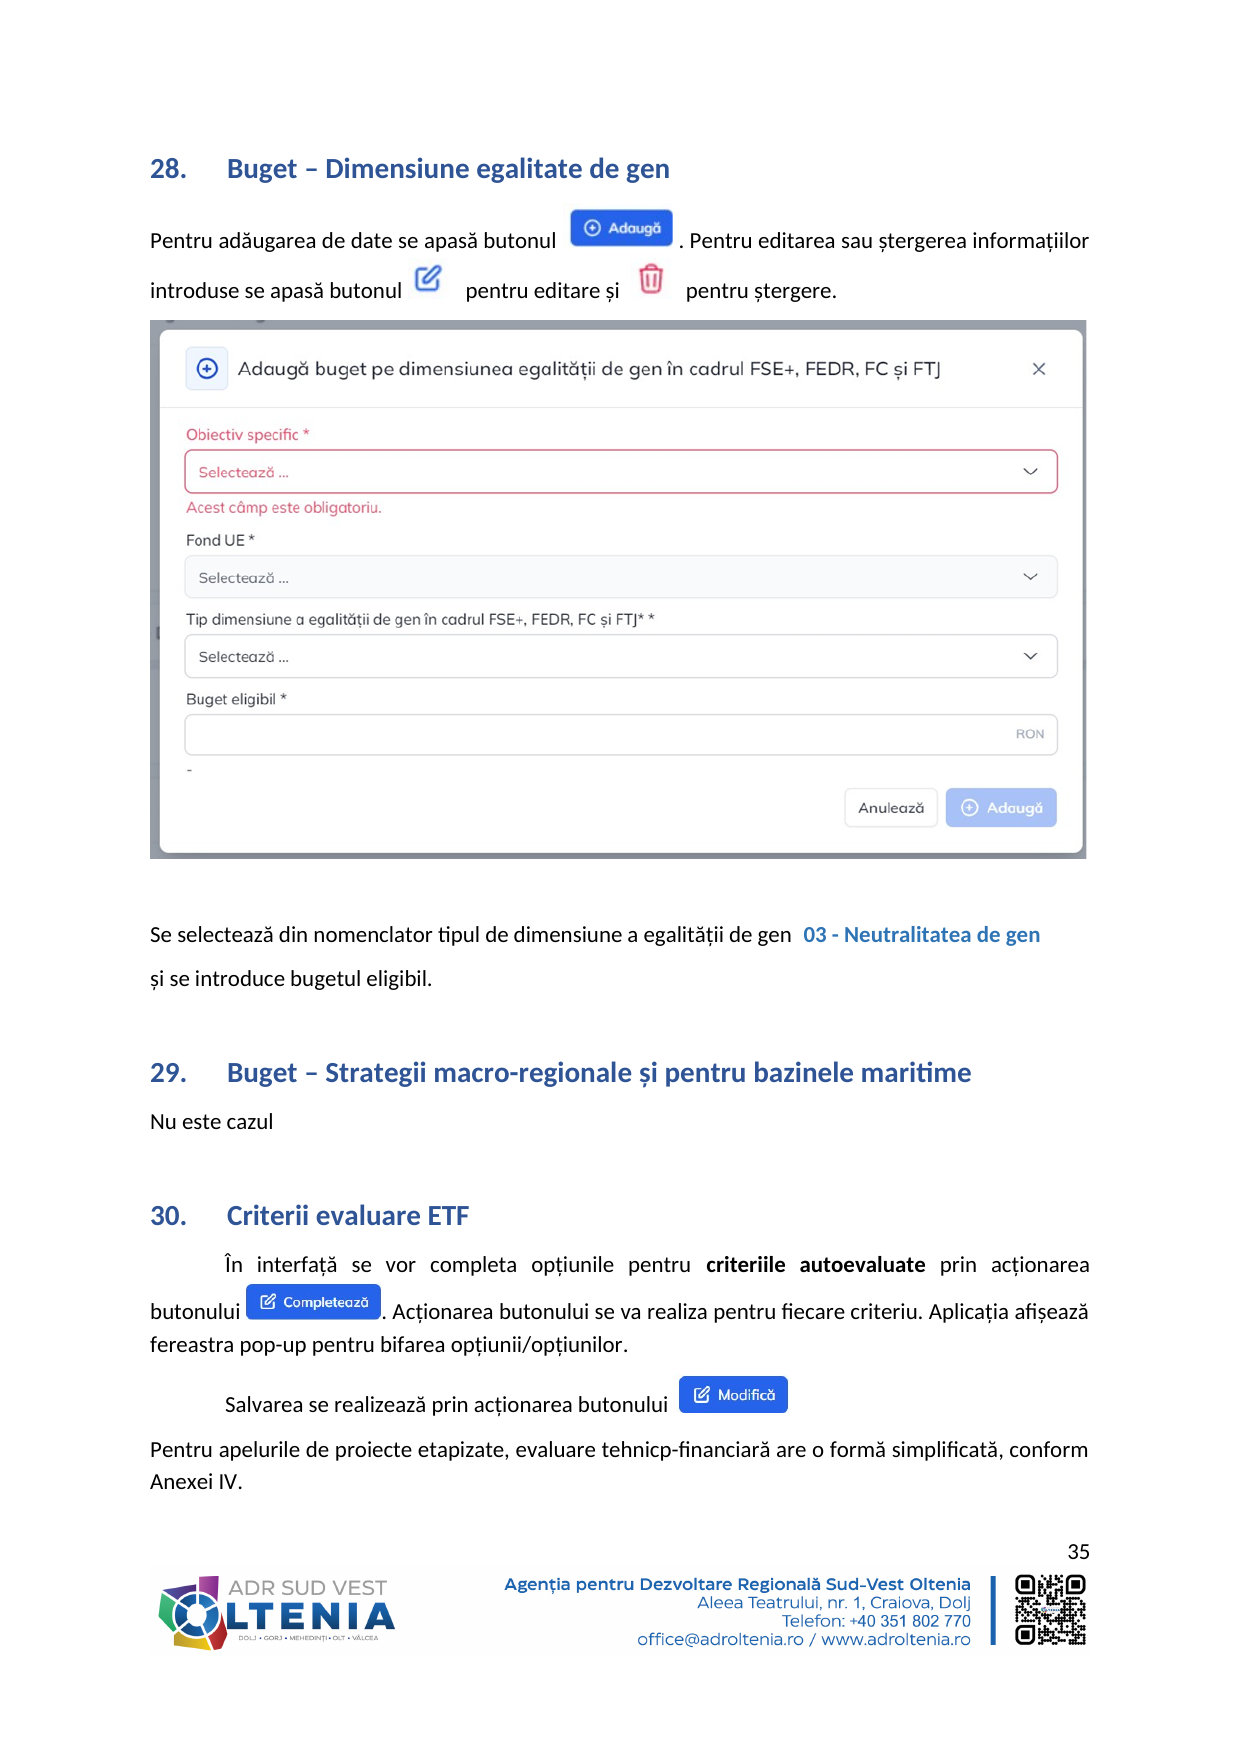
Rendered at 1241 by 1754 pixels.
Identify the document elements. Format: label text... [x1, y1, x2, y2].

picture [407, 258, 456, 299]
subtitle Criterii evaluare ETF [150, 1197, 1090, 1232]
text Se selectează din nomenclator tipul de dimensiune a egalității de gen 03 - Neutralitatea de gen [150, 920, 1090, 948]
text Pentru apelurile de proiecte etapizate, evaluare tehnicp-financiară are o formă simplificată, conform Anexei IV. [150, 1435, 1090, 1495]
text şi se introduce bugetul eligibil. [150, 964, 1090, 992]
picture [246, 1282, 382, 1320]
picture [674, 1374, 790, 1413]
picture [150, 1565, 1091, 1657]
text Pentru adăugarea de date se apasă butonul . Pentru editarea sau ștergerea informațiilor introduse se apasă butonul pentru editare și pentru ștergere. [150, 203, 1090, 304]
picture [630, 258, 676, 299]
subtitle Buget – Dimensiune egalitate de gen [150, 150, 1090, 186]
picture [562, 203, 673, 249]
picture [150, 320, 1087, 859]
text Nu este cazul [150, 1107, 1090, 1135]
text Salvarea se realizează prin acționarea butonului [150, 1374, 1090, 1418]
subtitle Buget – Strategii macro-regionale şi pentru bazinele maritime [150, 1054, 1090, 1089]
text În interfață se vor completa opțiunile pentru criteriile autoevaluate prin acționarea butonului . Acționarea butonului se va realiza pentru fiecare criteriu. Aplicația afișează fereastra pop-up pentru bifarea opțiunii/opțiunilor. [150, 1250, 1090, 1358]
